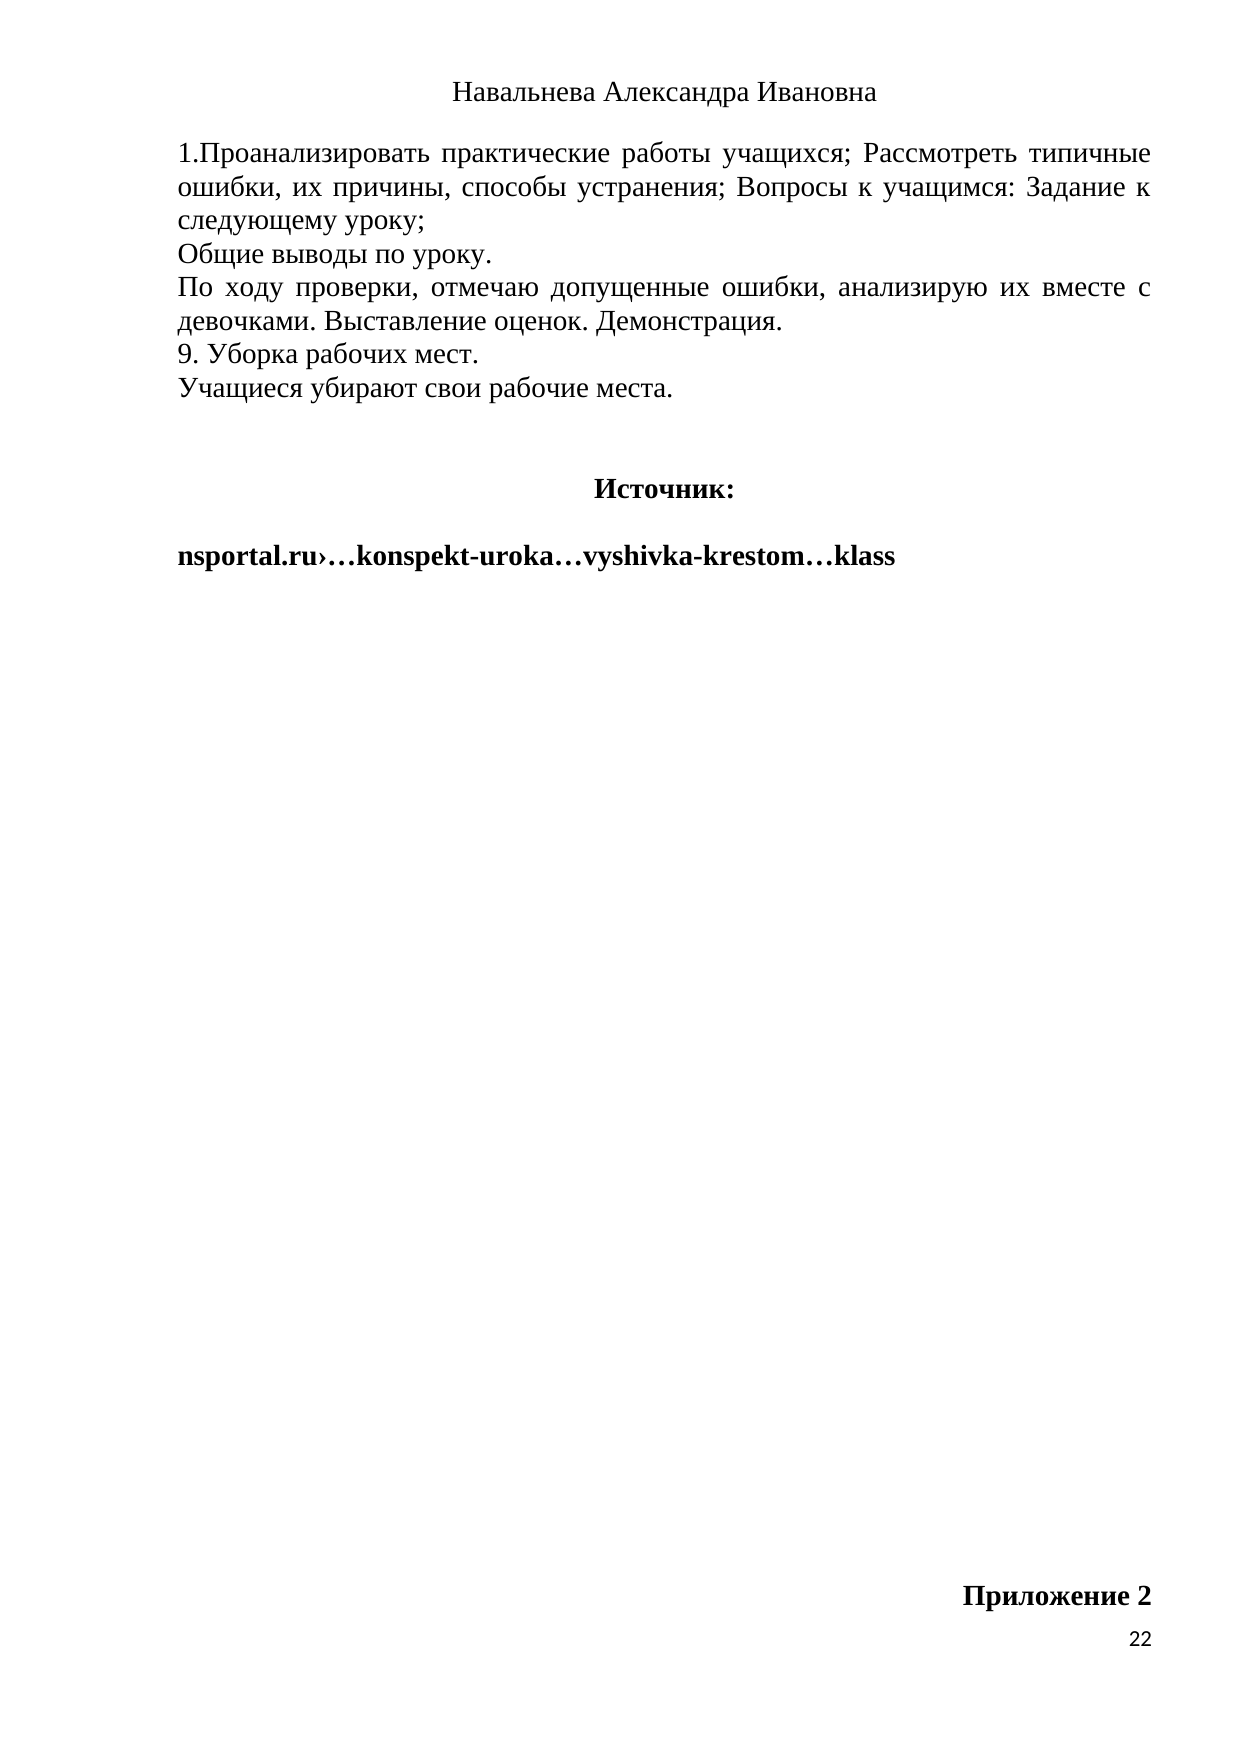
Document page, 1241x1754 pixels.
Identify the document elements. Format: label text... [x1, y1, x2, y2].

text 9. Уборка рабочих мест. [177, 337, 1152, 370]
text 1.Проанализировать практические работы учащихся; Рассмотреть типичные ошибки, их причины, способы устранения; Вопросы к учащимся: Задание к следующему уроку; [177, 135, 1152, 236]
text Учащиеся убирают свои рабочие места. [177, 370, 1152, 404]
text Источник: [177, 471, 1152, 504]
text По ходу проверки, отмечаю допущенные ошибки, анализирую их вместе с девочками. Выставление оценок. Демонстрация. [177, 269, 1152, 337]
text nsportal.ru›…konspekt-uroka…vyshivka-krestom…klass [177, 538, 1152, 571]
text Общие выводы по уроку. [177, 236, 1152, 269]
text Приложение 2 [177, 1578, 1152, 1611]
